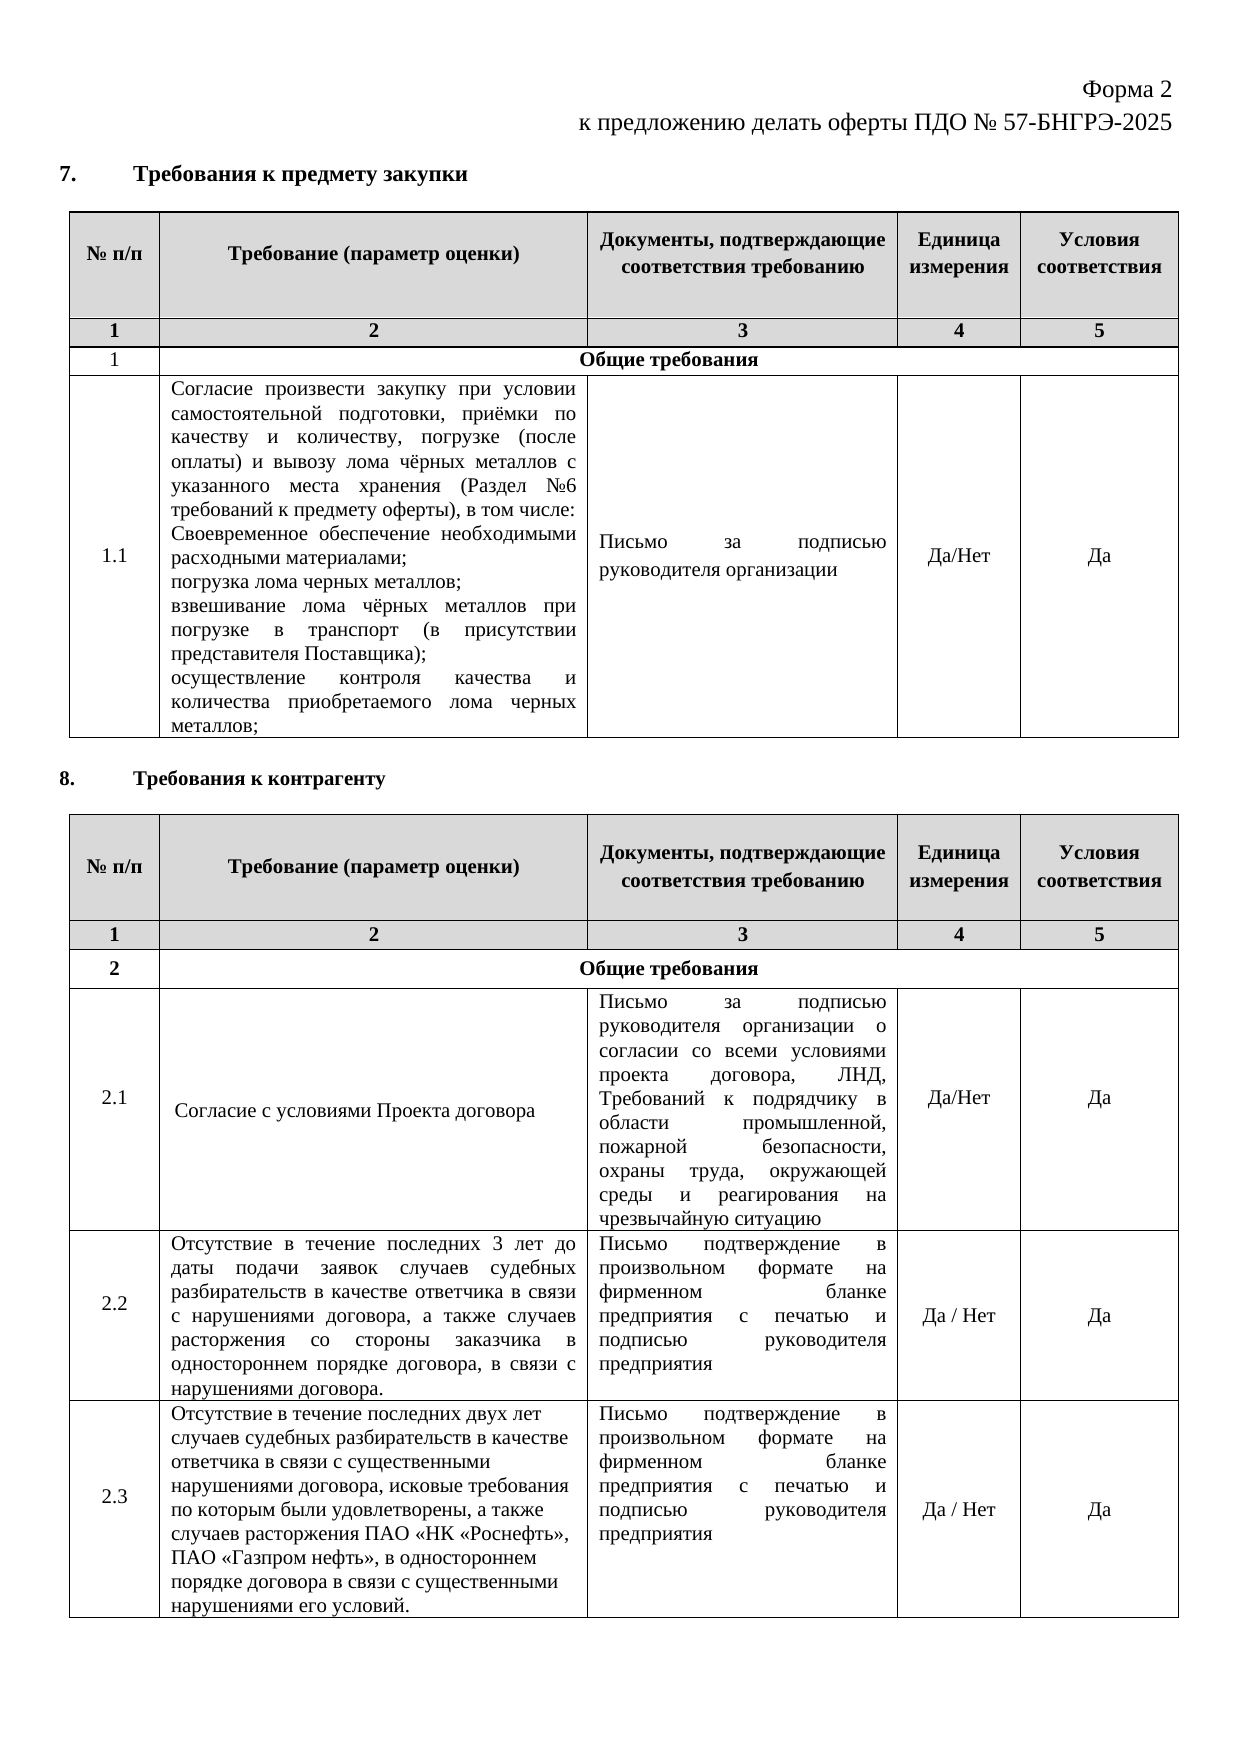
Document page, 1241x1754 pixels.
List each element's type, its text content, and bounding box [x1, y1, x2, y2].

table_header Документы, подтверждающие соответствия требованию [588, 815, 897, 920]
table_cell Письмо за подписью руководителя организации о согласии со всеми условиями проекта договора, ЛНД, Требований к подрядчику в области промышленной, пожарной безопасности, охраны труда, окружающей среды и реагирования на чрезвычайную ситуацию [588, 989, 897, 1230]
table_header № п/п [70, 815, 159, 920]
table_cell 4 [898, 319, 1020, 346]
table_cell 5 [1021, 319, 1178, 346]
table_cell Да/Нет [898, 376, 1020, 737]
table_header № п/п [70, 213, 159, 317]
table_cell 2 [160, 319, 587, 346]
table_cell 1 [70, 921, 159, 949]
table_cell Да/Нет [898, 989, 1020, 1230]
table_cell Письмо за подписью руководителя организации [588, 376, 897, 737]
table_cell Общие требования [160, 348, 1178, 375]
table_cell 2 [160, 921, 587, 949]
table_cell Письмо подтверждение в произвольном формате на фирменном бланке предприятия с печатью и подписью руководителя предприятия [588, 1401, 897, 1617]
table_cell 1 [70, 319, 159, 346]
table_header Документы, подтверждающие соответствия требованию [588, 213, 897, 317]
table_cell 2.3 [70, 1401, 159, 1617]
table_cell 1.1 [70, 376, 159, 737]
table_header Условия соответствия [1021, 815, 1178, 920]
table_cell Да [1021, 1231, 1178, 1399]
table_cell Да / Нет [898, 1231, 1020, 1399]
table_cell Письмо подтверждение в произвольном формате на фирменном бланке предприятия с печатью и подписью руководителя предприятия [588, 1231, 897, 1399]
table_cell 3 [588, 319, 897, 346]
table_cell Отсутствие в течение последних двух лет случаев судебных разбирательств в качестве ответчика в связи с существенными нарушениями договора, исковые требования по которым были удовлетворены, а также случаев расторжения ПАО «НК «Роснефть», ПАО «Газпром нефть», в одностороннем порядке договора в связи с существенными нарушениями его условий. [160, 1401, 587, 1617]
table_cell 5 [1021, 921, 1178, 949]
table_cell 3 [588, 921, 897, 949]
table_header Единица измерения [898, 213, 1020, 317]
table_cell 1 [70, 348, 159, 375]
table_cell Да / Нет [898, 1401, 1020, 1617]
table_cell 2.1 [70, 989, 159, 1230]
table_cell Согласие произвести закупку при условии самостоятельной подготовки, приёмки по качеству и количеству, погрузке (после оплаты) и вывозу лома чёрных металлов с указанного места хранения (Раздел №6 требований к предмету оферты), в том числе: Своевременное обеспечение необходимыми расходными материалами; погрузка лома черных металлов; взвешивание лома чёрных металлов при погрузке в транспорт (в присутствии представителя Поставщика); осуществление контроля качества и количества приобретаемого лома черных металлов; [160, 376, 587, 737]
table_header Единица измерения [898, 815, 1020, 920]
table_cell Отсутствие в течение последних 3 лет до даты подачи заявок случаев судебных разбирательств в качестве ответчика в связи с нарушениями договора, а также случаев расторжения со стороны заказчика в одностороннем порядке договора, в связи с нарушениями договора. [160, 1231, 587, 1399]
table_cell Согласие с условиями Проекта договора [160, 989, 587, 1230]
table_header Требование (параметр оценки) [160, 815, 587, 920]
table_header Требование (параметр оценки) [160, 213, 587, 317]
table_cell Да [1021, 989, 1178, 1230]
list Требования к предмету закупки [59, 160, 1217, 187]
table_cell Да [1021, 376, 1178, 737]
table_cell Да [1021, 1401, 1178, 1617]
list Требования к контрагенту [59, 766, 1217, 790]
table_cell 4 [898, 921, 1020, 949]
table_cell 2 [70, 950, 159, 988]
table_cell Общие требования [160, 950, 1178, 988]
table_header Условия соответствия [1021, 213, 1178, 317]
table_cell 2.2 [70, 1231, 159, 1399]
